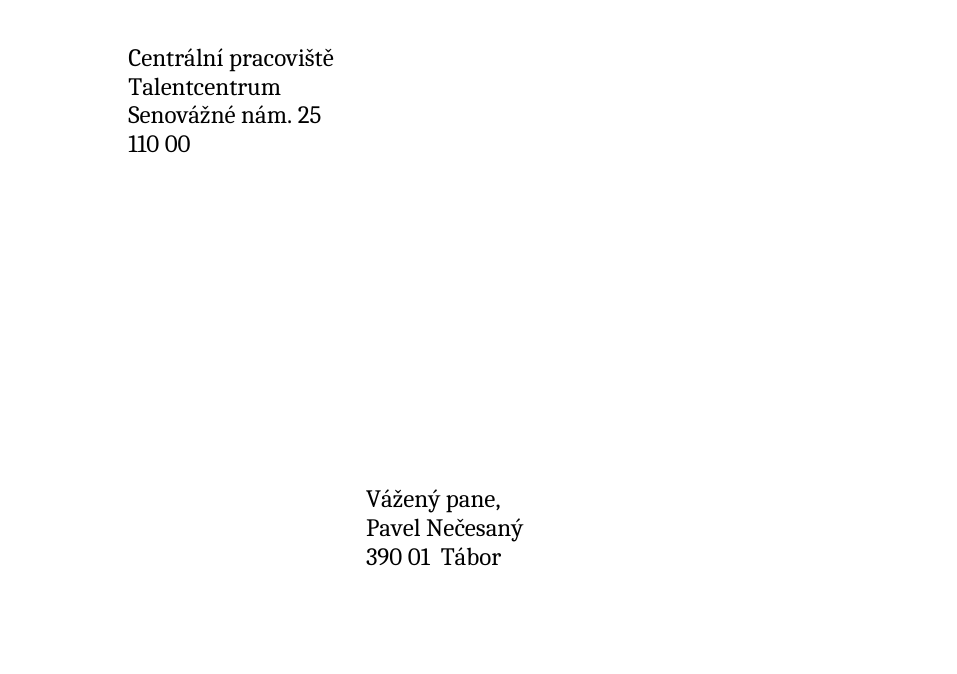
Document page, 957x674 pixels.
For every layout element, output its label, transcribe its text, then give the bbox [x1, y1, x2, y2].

text Pavel Nečesaný [366, 514, 891, 543]
text 390 01 Tábor [366, 543, 891, 571]
text Vážený pane, [366, 485, 891, 514]
